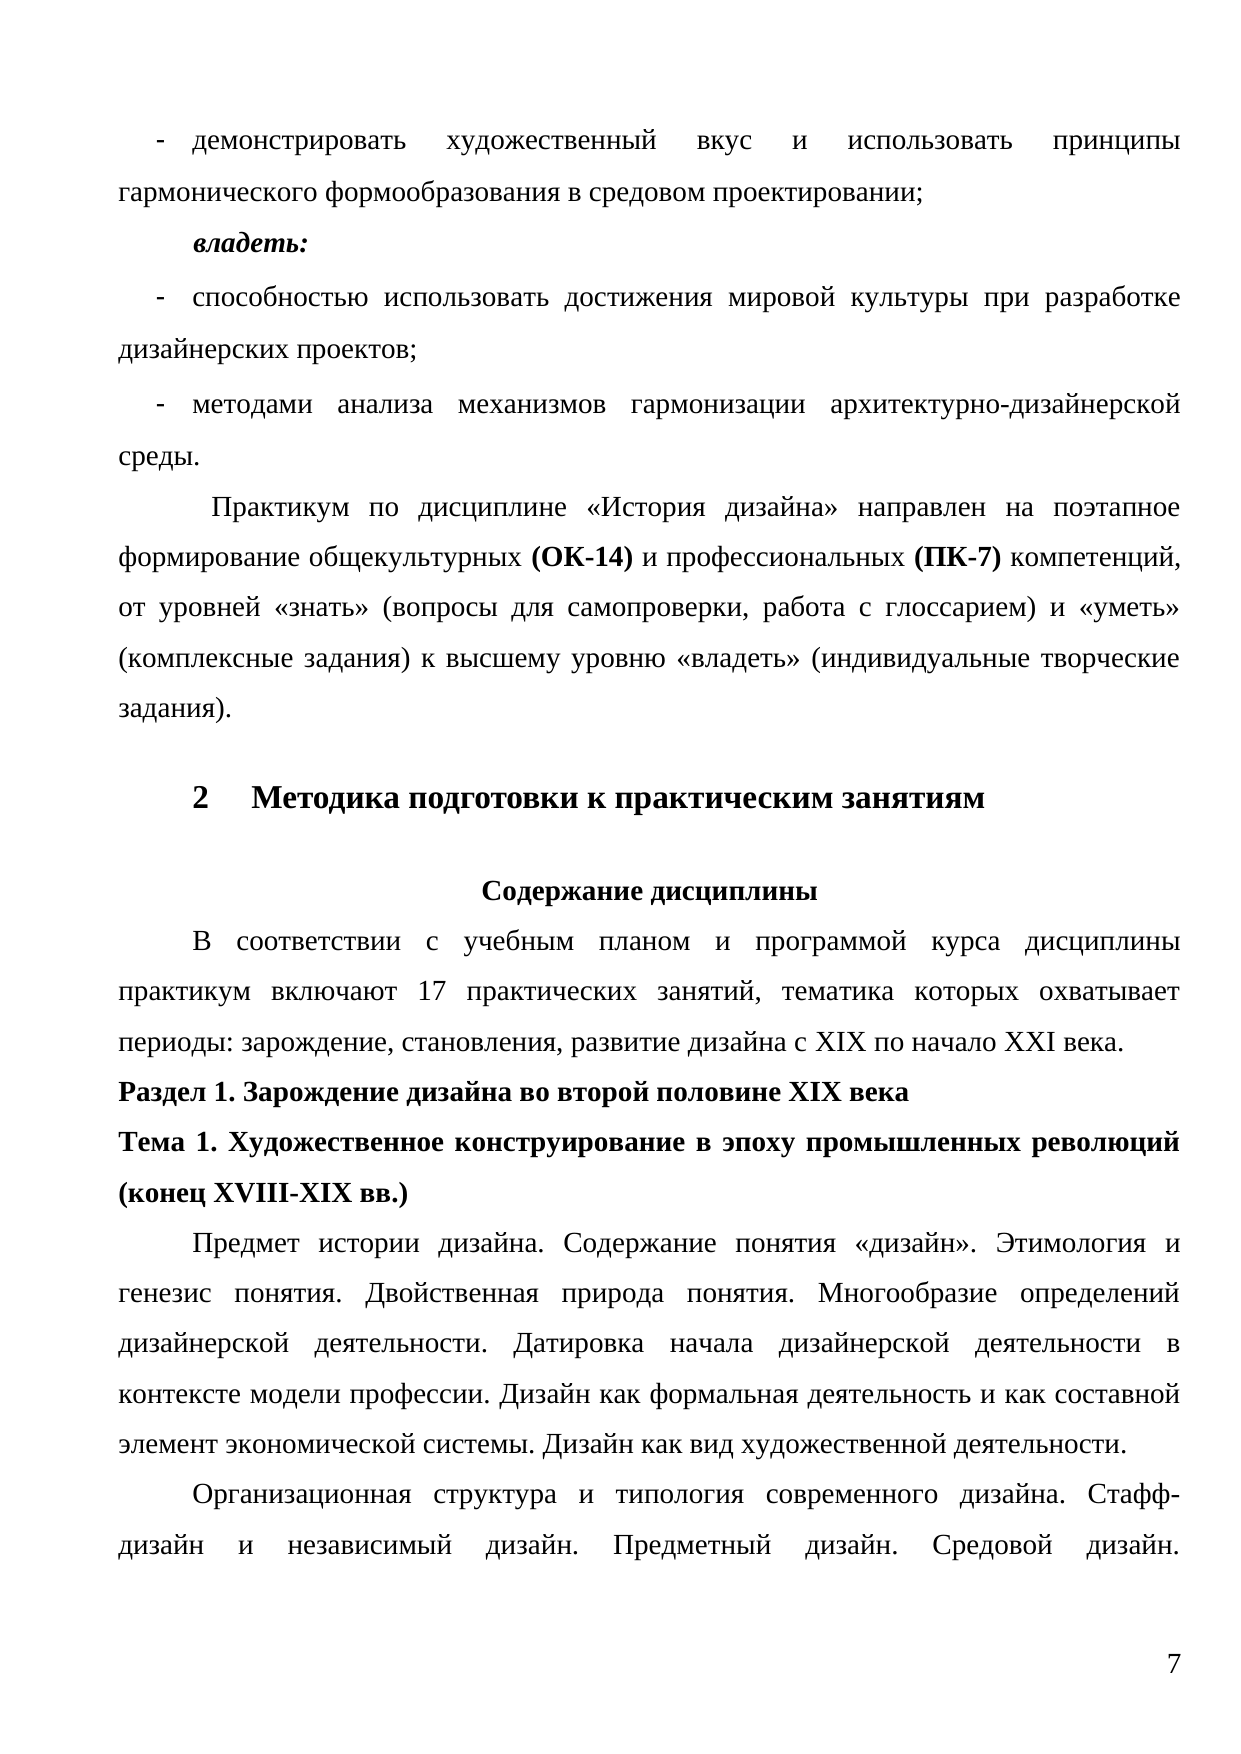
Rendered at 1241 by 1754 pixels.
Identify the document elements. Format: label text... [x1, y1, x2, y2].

text Раздел 1. Зарождение дизайна во второй половине XIX века [118, 1074, 1181, 1108]
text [118, 1477, 1181, 1560]
list Методика подготовки к практическим занятиям [118, 778, 1181, 816]
text В соответствии с учебным планом и программой курса дисциплины практикум включают 17 практических занятий, тематика которых охватывает периоды: зарождение, становления, развитие дизайна с XIX по начало XXI века. [118, 923, 1181, 1057]
list методами анализа механизмов гармонизации архитектурно-дизайнерской среды. [118, 382, 1181, 472]
text Содержание дисциплины [118, 873, 1181, 906]
text Тема 1. Художественное конструирование в эпоху промышленных революций (конец XVIII-XIX вв.) [118, 1124, 1181, 1208]
text Предмет истории дизайна. Содержание понятия «дизайн». Этимология и генезис понятия. Двойственная природа понятия. Многообразие определений дизайнерской деятельности. Датировка начала дизайнерской деятельности в контексте модели профессии. Дизайн как формальная деятельность и как составной элемент экономической системы. Дизайн как вид художественной деятельности. [118, 1225, 1181, 1460]
text Практикум по дисциплине «История дизайна» направлен на поэтапное формирование общекультурных (ОК-14) и профессиональных (ПК-7) компетенций, от уровней «знать» (вопросы для самопроверки, работа с глоссарием) и «уметь» (комплексные задания) к высшему уровню «владеть» (индивидуальные творческие задания). [118, 489, 1181, 723]
list демонстрировать художественный вкус и использовать принципы гармонического формообразования в средовом проектировании; [118, 118, 1181, 208]
list владеть: [193, 225, 1181, 258]
list способностью использовать достижения мировой культуры при разработке дизайнерских проектов; [118, 275, 1181, 365]
